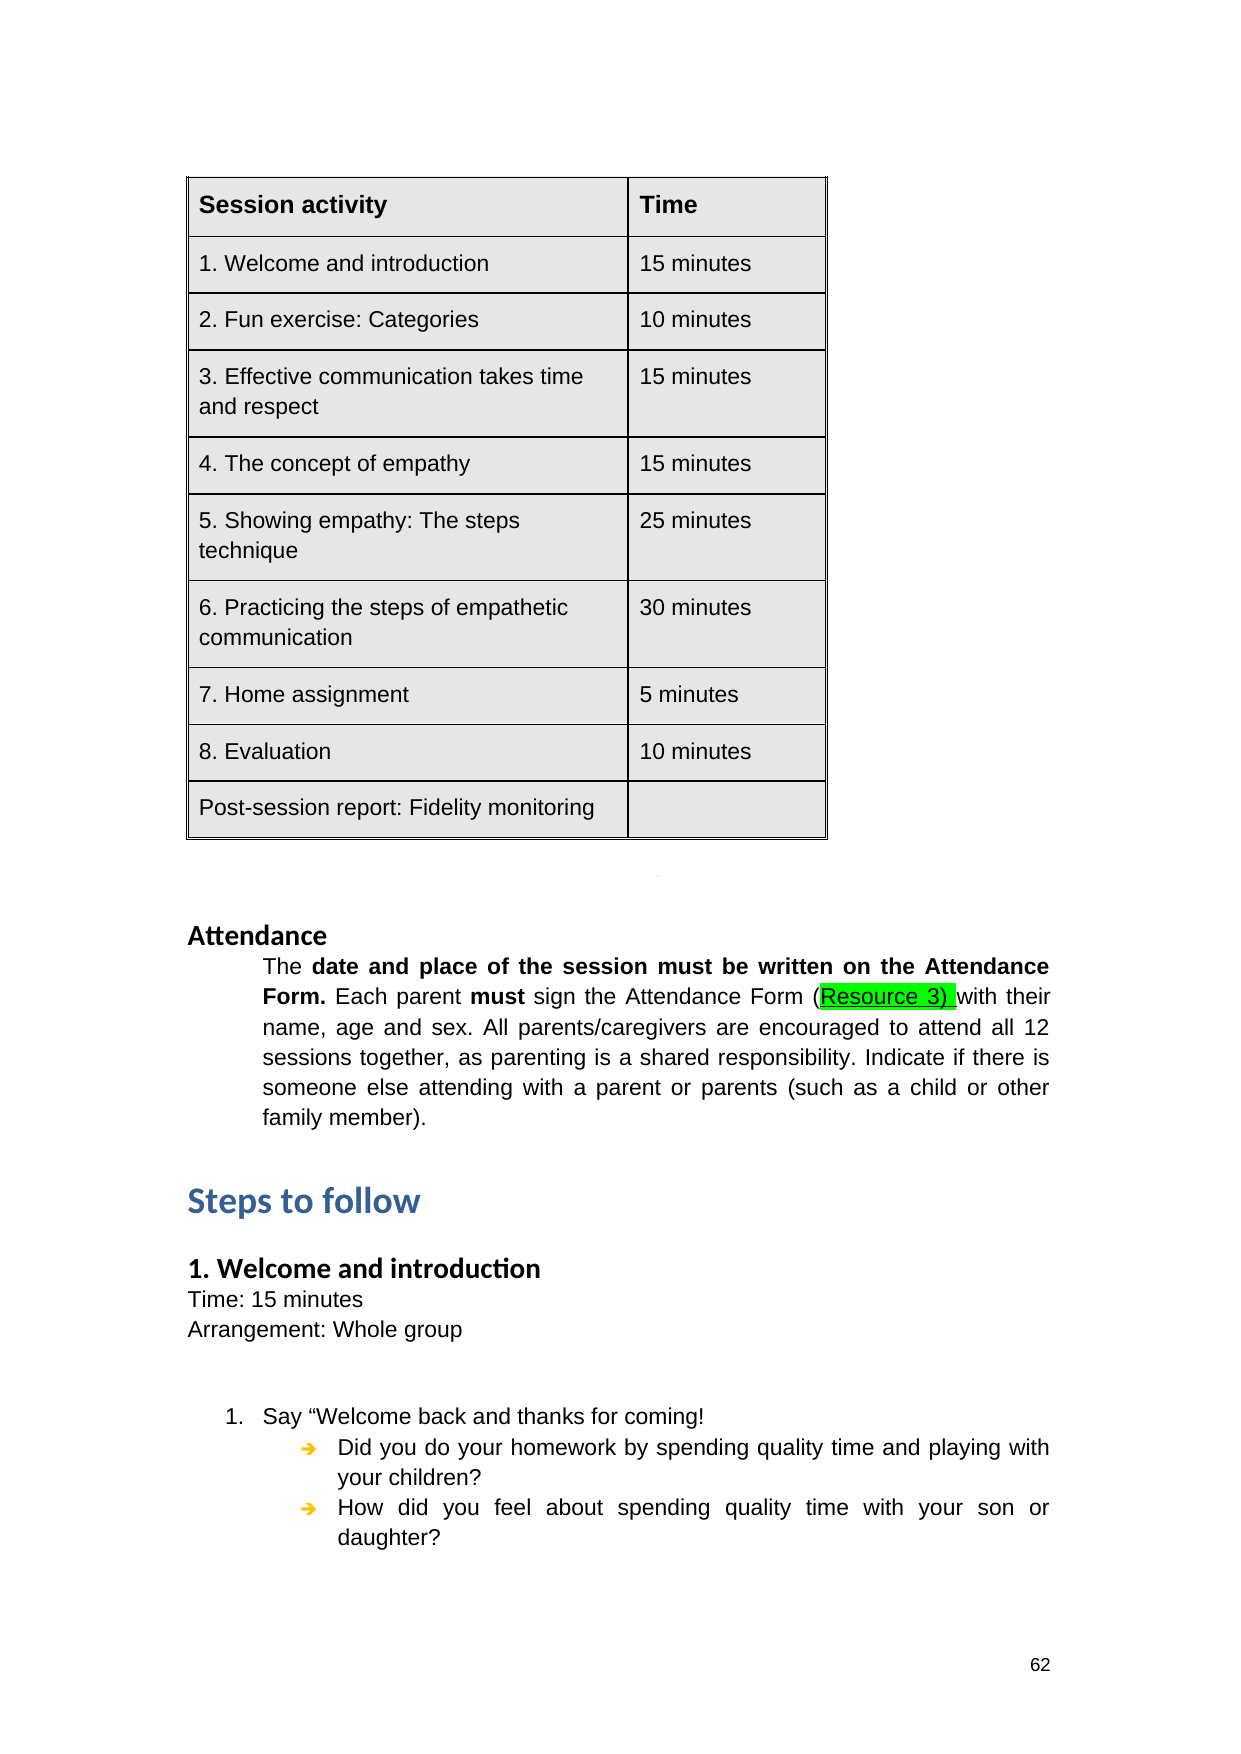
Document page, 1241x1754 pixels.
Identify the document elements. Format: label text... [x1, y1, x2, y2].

table_cell 1. Welcome and introduction [189, 237, 627, 292]
table_cell 15 minutes [629, 351, 825, 436]
table_cell 5 minutes [629, 668, 825, 723]
table_cell 7. Home assignment [189, 668, 627, 723]
text Time: 15 minutes [187, 1286, 1051, 1313]
list Did you do your homework by spending quality time and playing with your children? [300, 1433, 1051, 1490]
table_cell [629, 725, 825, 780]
text The date and place of the session must be written on the Attendance Form. Each parent must sign the Attendance Form (Resource 3) with their name, age and sex. All parents/caregivers are encouraged to attend all 12 sessions together, as parenting is a shared responsibility. Indicate if there is someone else attending with a parent or parents (such as a child or other family member). [262, 953, 1051, 1131]
table_cell 8. Evaluation [189, 725, 627, 780]
table_cell 25 minutes [629, 495, 825, 580]
table_cell 3. Effective communication takes time and respect [189, 351, 627, 436]
text Arrangement: Whole group [187, 1316, 1051, 1343]
table_header Session activity [189, 178, 627, 236]
subtitle Steps to follow [187, 1177, 1051, 1223]
list How did you feel about spending quality time with your son or daughter? [300, 1494, 1051, 1550]
list Say “Welcome back and thanks for coming! [225, 1403, 1051, 1429]
table_cell 4. The concept of empathy [189, 438, 627, 493]
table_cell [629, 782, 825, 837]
table_cell 30 minutes [629, 581, 825, 667]
subtitle Attendance [187, 917, 1051, 953]
table_cell 5. Showing empathy: The steps technique [189, 495, 627, 580]
table_cell 6. Practicing the steps of empathetic communication [189, 581, 627, 667]
table_cell 15 minutes [629, 237, 825, 292]
table_cell 10 minutes [629, 294, 825, 349]
table_cell 15 minutes [629, 438, 825, 493]
table_cell 2. Fun exercise: Categories [189, 294, 627, 349]
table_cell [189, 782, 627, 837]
table_header Time [629, 178, 825, 236]
subtitle 1. Welcome and introduction [187, 1251, 1051, 1286]
